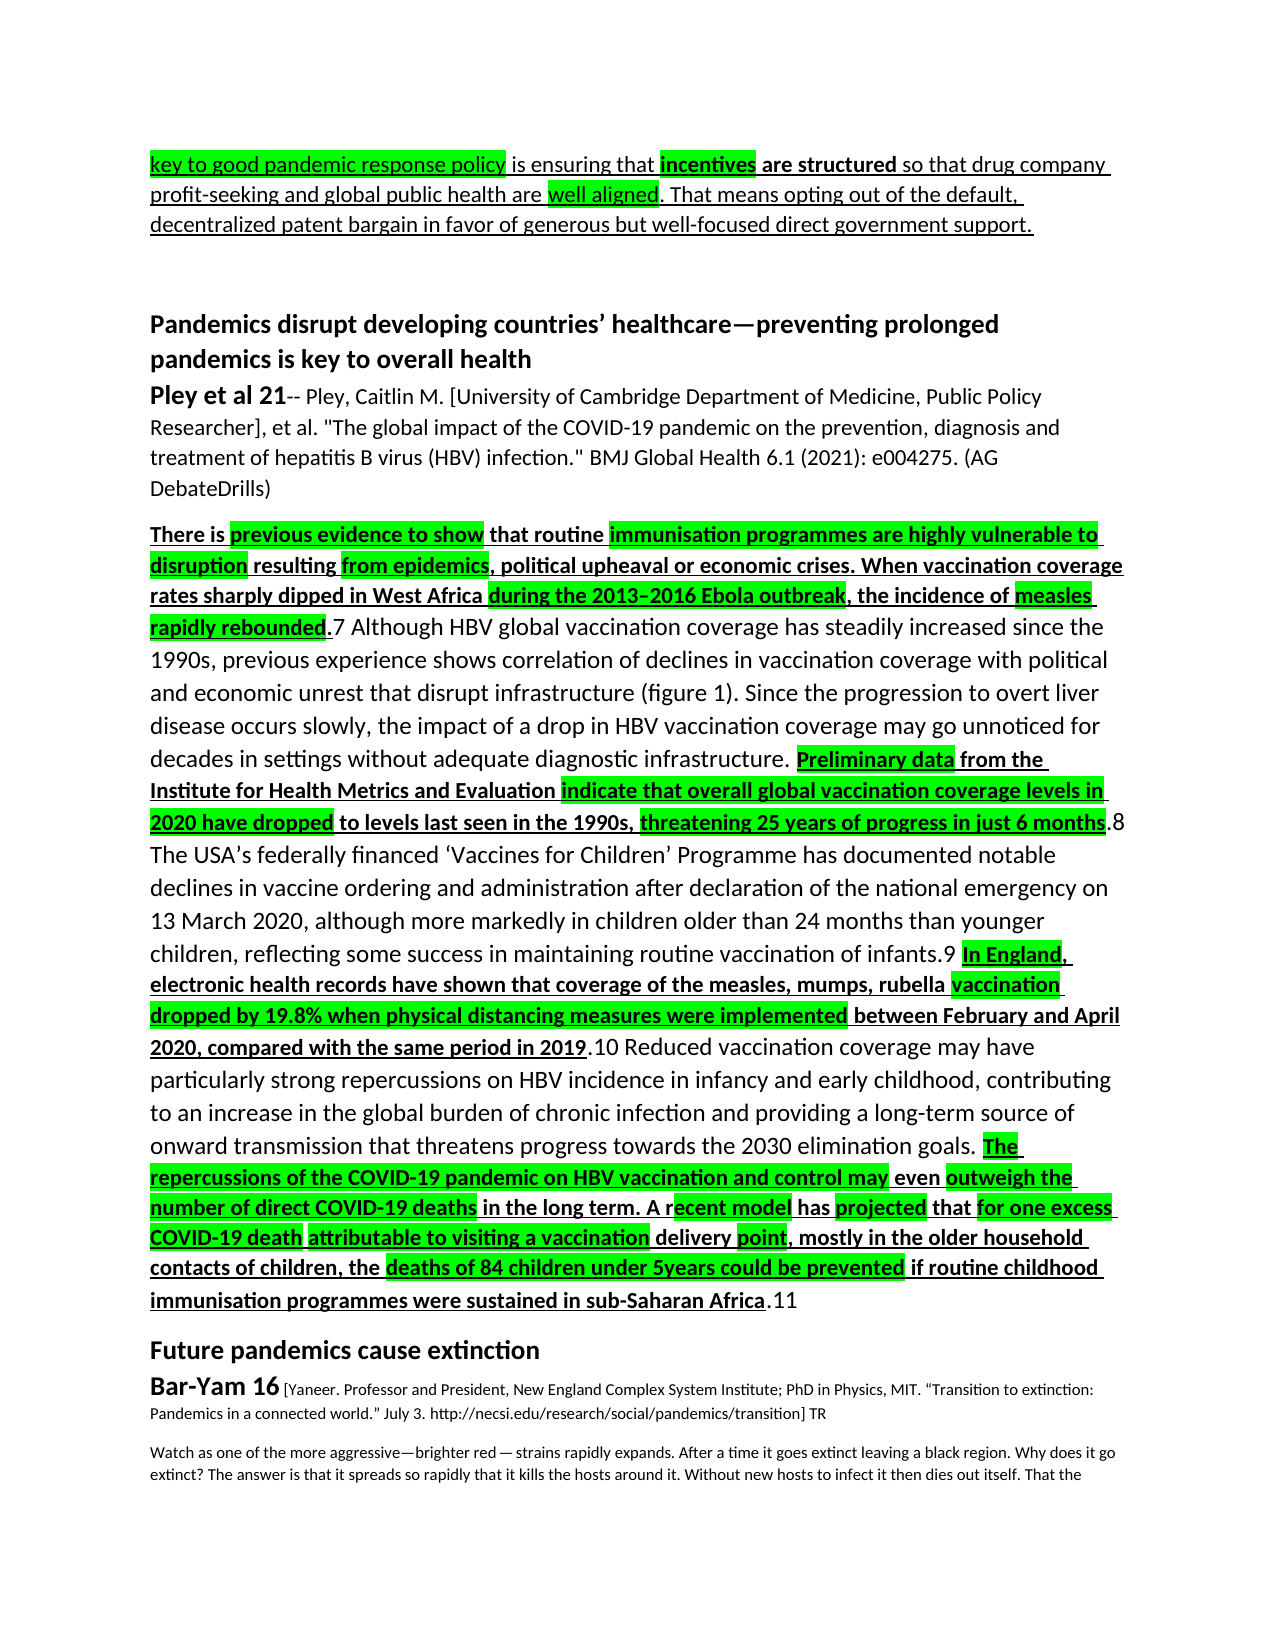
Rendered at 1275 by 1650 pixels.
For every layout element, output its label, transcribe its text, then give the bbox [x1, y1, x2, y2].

subtitle Pandemics disrupt developing countries’ healthcare—preventing prolonged pandemics is key to overall health [150, 307, 1125, 376]
subtitle Future pandemics cause extinction [150, 1333, 1125, 1366]
text There is previous evidence to show that routine immunisation programmes are highly vulnerable to disruption resulting from epidemics, political upheaval or economic crises. When vaccination coverage rates sharply dipped in West Africa during the 2013–2016 Ebola outbreak, the incidence of measles rapidly rebounded.7 Although HBV global vaccination coverage has steadily increased since the 1990s, previous experience shows correlation of declines in vaccination coverage with political and economic unrest that disrupt infrastructure (figure 1). Since the progression to overt liver disease occurs slowly, the impact of a drop in HBV vaccination coverage may go unnoticed for decades in settings without adequate diagnostic infrastructure. Preliminary data from the Institute for Health Metrics and Evaluation indicate that overall global vaccination coverage levels in 2020 have dropped to levels last seen in the 1990s, threatening 25 years of progress in just 6 months.8 The USA’s federally financed ‘Vaccines for Children’ Programme has documented notable declines in vaccine ordering and administration after declaration of the national emergency on 13 March 2020, although more markedly in children older than 24 months than younger children, reflecting some success in maintaining routine vaccination of infants.9 In England, electronic health records have shown that coverage of the measles, mumps, rubella vaccination dropped by 19.8% when physical distancing measures were implemented between February and April 2020, compared with the same period in 2019.10 Reduced vaccination coverage may have particularly strong repercussions on HBV incidence in infancy and early childhood, contributing to an increase in the global burden of chronic infection and providing a long-term source of onward transmission that threatens progress towards the 2030 elimination goals. The repercussions of the COVID-19 pandemic on HBV vaccination and control may even outweigh the number of direct COVID-19 deaths in the long term. A recent model has projected that for one excess COVID-19 death attributable to visiting a vaccination delivery point, mostly in the older household contacts of children, the deaths of 84 children under 5years could be prevented if routine childhood immunisation programmes were sustained in sub-Saharan Africa.11 [150, 521, 1125, 1314]
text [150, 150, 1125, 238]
text Pley et al 21-- Pley, Caitlin M. [University of Cambridge Department of Medicine, Public Policy Researcher], et al. "The global impact of the COVID-19 pandemic on the prevention, diagnosis and treatment of hepatitis B virus (HBV) infection." BMJ Global Health 6.1 (2021): e004275. (AG DebateDrills) [150, 378, 1125, 502]
text Bar-Yam 16 [Yaneer. Professor and President, New England Complex System Institute; PhD in Physics, MIT. “Transition to extinction: Pandemics in a connected world.” July 3. http://necsi.edu/research/social/pandemics/transition] TR [150, 1369, 1125, 1424]
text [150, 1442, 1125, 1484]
